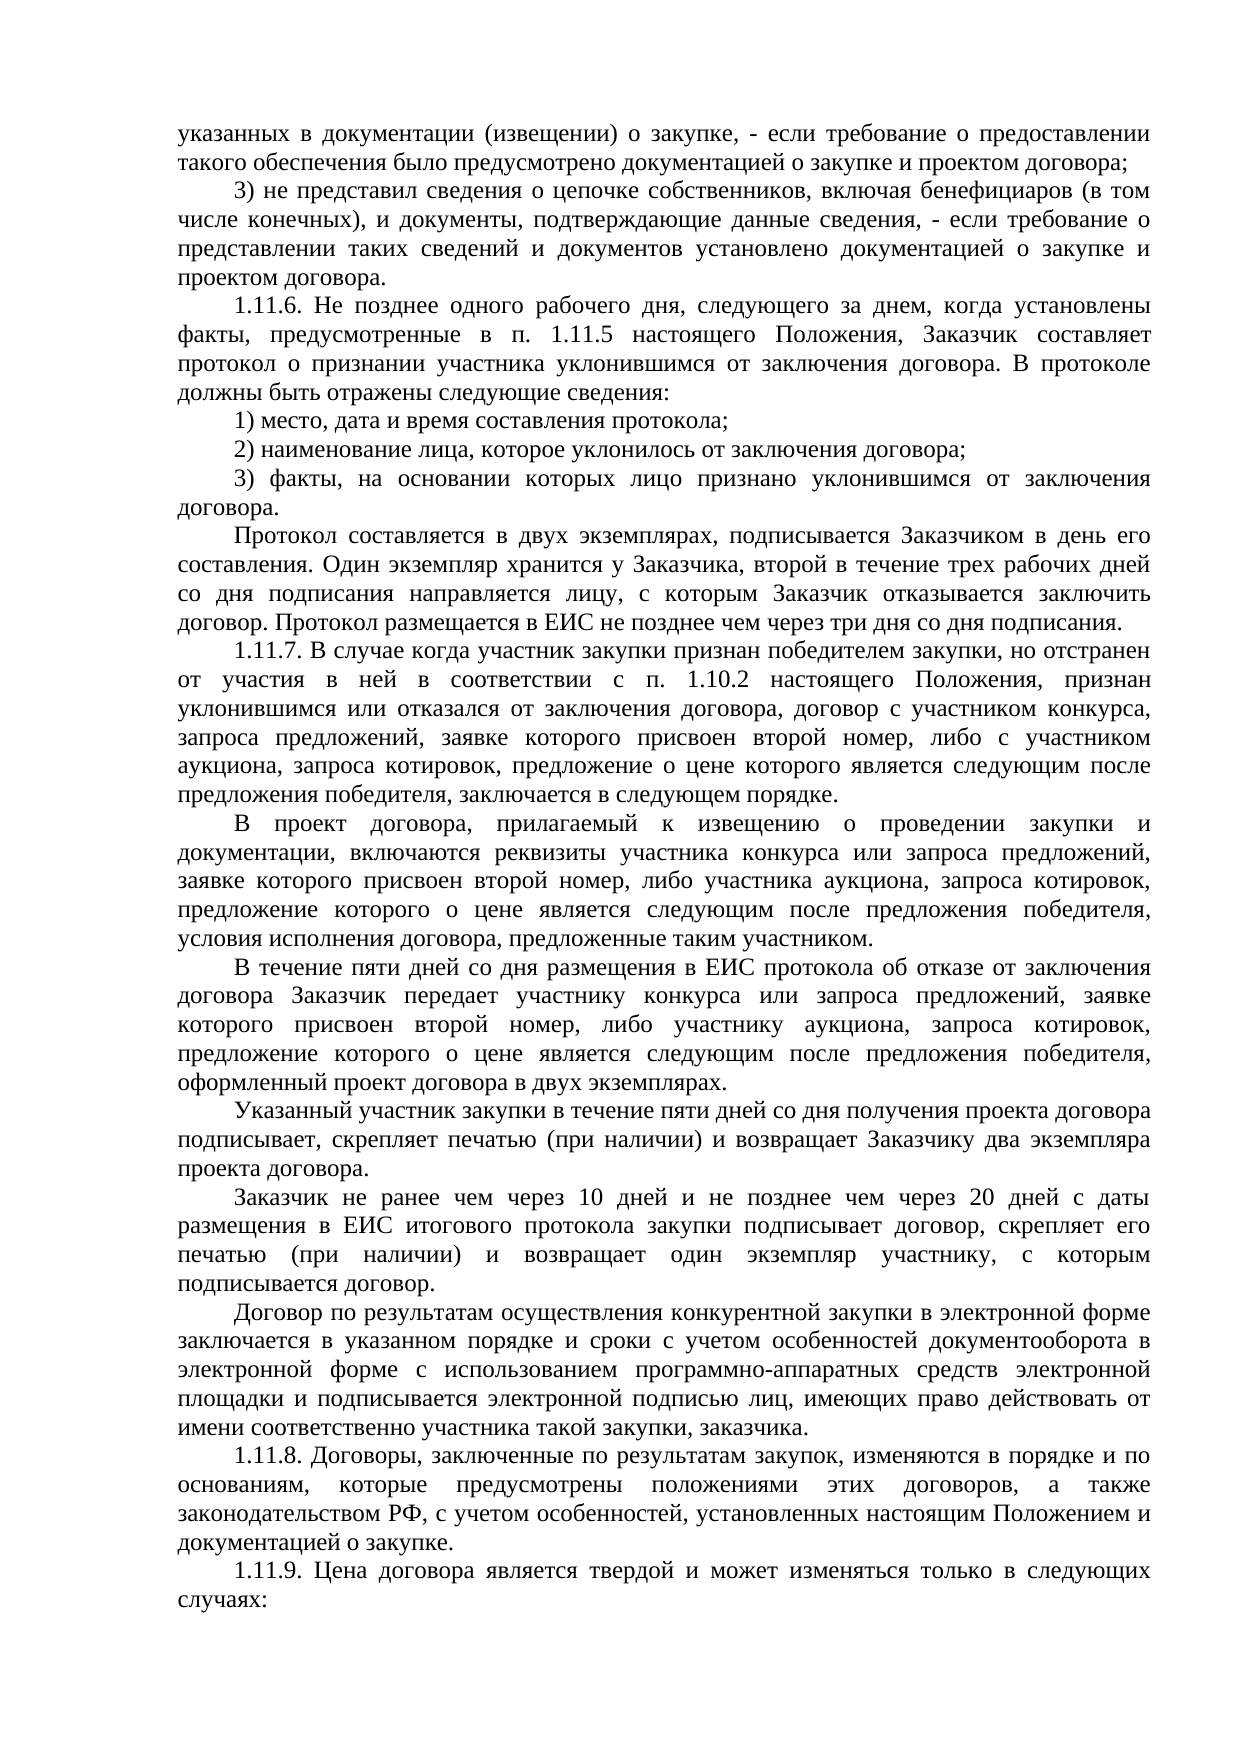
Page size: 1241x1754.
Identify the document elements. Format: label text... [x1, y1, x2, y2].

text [177, 118, 1152, 176]
text 1.11.9. Цена договора является твердой и может изменяться только в следующих случаях: [177, 1556, 1152, 1613]
text 1.11.6. Не позднее одного рабочего дня, следующего за днем, когда установлены факты, предусмотренные в п. 1.11.5 настоящего Положения, Заказчик составляет протокол о признании участника уклонившимся от заключения договора. В протоколе должны быть отражены следующие сведения: [177, 291, 1152, 406]
text В проект договора, прилагаемый к извещению о проведении закупки и документации, включаются реквизиты участника конкурса или запроса предложений, заявке которого присвоен второй номер, либо участника аукциона, запроса котировок, предложение которого о цене является следующим после предложения победителя, условия исполнения договора, предложенные таким участником. [177, 808, 1152, 952]
text 2) наименование лица, которое уклонилось от заключения договора; [177, 434, 1152, 463]
text 3) не представил сведения о цепочке собственников, включая бенефициаров (в том числе конечных), и документы, подтверждающие данные сведения, - если требование о представлении таких сведений и документов установлено документацией о закупке и проектом договора. [177, 176, 1152, 291]
text Заказчик не ранее чем через 10 дней и не позднее чем через 20 дней с даты размещения в ЕИС итогового протокола закупки подписывает договор, скрепляет его печатью (при наличии) и возвращает один экземпляр участнику, с которым подписывается договор. [177, 1182, 1152, 1297]
text 3) факты, на основании которых лицо признано уклонившимся от заключения договора. [177, 463, 1152, 521]
text 1) место, дата и время составления протокола; [177, 406, 1152, 434]
text Указанный участник закупки в течение пяти дней со дня получения проекта договора подписывает, скрепляет печатью (при наличии) и возвращает Заказчику два экземпляра проекта договора. [177, 1096, 1152, 1182]
text Договор по результатам осуществления конкурентной закупки в электронной форме заключается в указанном порядке и сроки с учетом особенностей документооборота в электронной форме с использованием программно-аппаратных средств электронной площадки и подписывается электронной подписью лиц, имеющих право действовать от имени соответственно участника такой закупки, заказчика. [177, 1297, 1152, 1441]
text 1.11.8. Договоры, заключенные по результатам закупок, изменяются в порядке и по основаниям, которые предусмотрены положениями этих договоров, а также законодательством РФ, с учетом особенностей, установленных настоящим Положением и документацией о закупке. [177, 1441, 1152, 1556]
text В течение пяти дней со дня размещения в ЕИС протокола об отказе от заключения договора Заказчик передает участнику конкурса или запроса предложений, заявке которого присвоен второй номер, либо участнику аукциона, запроса котировок, предложение которого о цене является следующим после предложения победителя, оформленный проект договора в двух экземплярах. [177, 952, 1152, 1096]
text Протокол составляется в двух экземплярах, подписывается Заказчиком в день его составления. Один экземпляр хранится у Заказчика, второй в течение трех рабочих дней со дня подписания направляется лицу, с которым Заказчик отказывается заключить договор. Протокол размещается в ЕИС не позднее чем через три дня со дня подписания. [177, 521, 1152, 636]
text 1.11.7. В случае когда участник закупки признан победителем закупки, но отстранен от участия в ней в соответствии с п. 1.10.2 настоящего Положения, признан уклонившимся или отказался от заключения договора, договор с участником конкурса, запроса предложений, заявке которого присвоен второй номер, либо с участником аукциона, запроса котировок, предложение о цене которого является следующим после предложения победителя, заключается в следующем порядке. [177, 636, 1152, 808]
